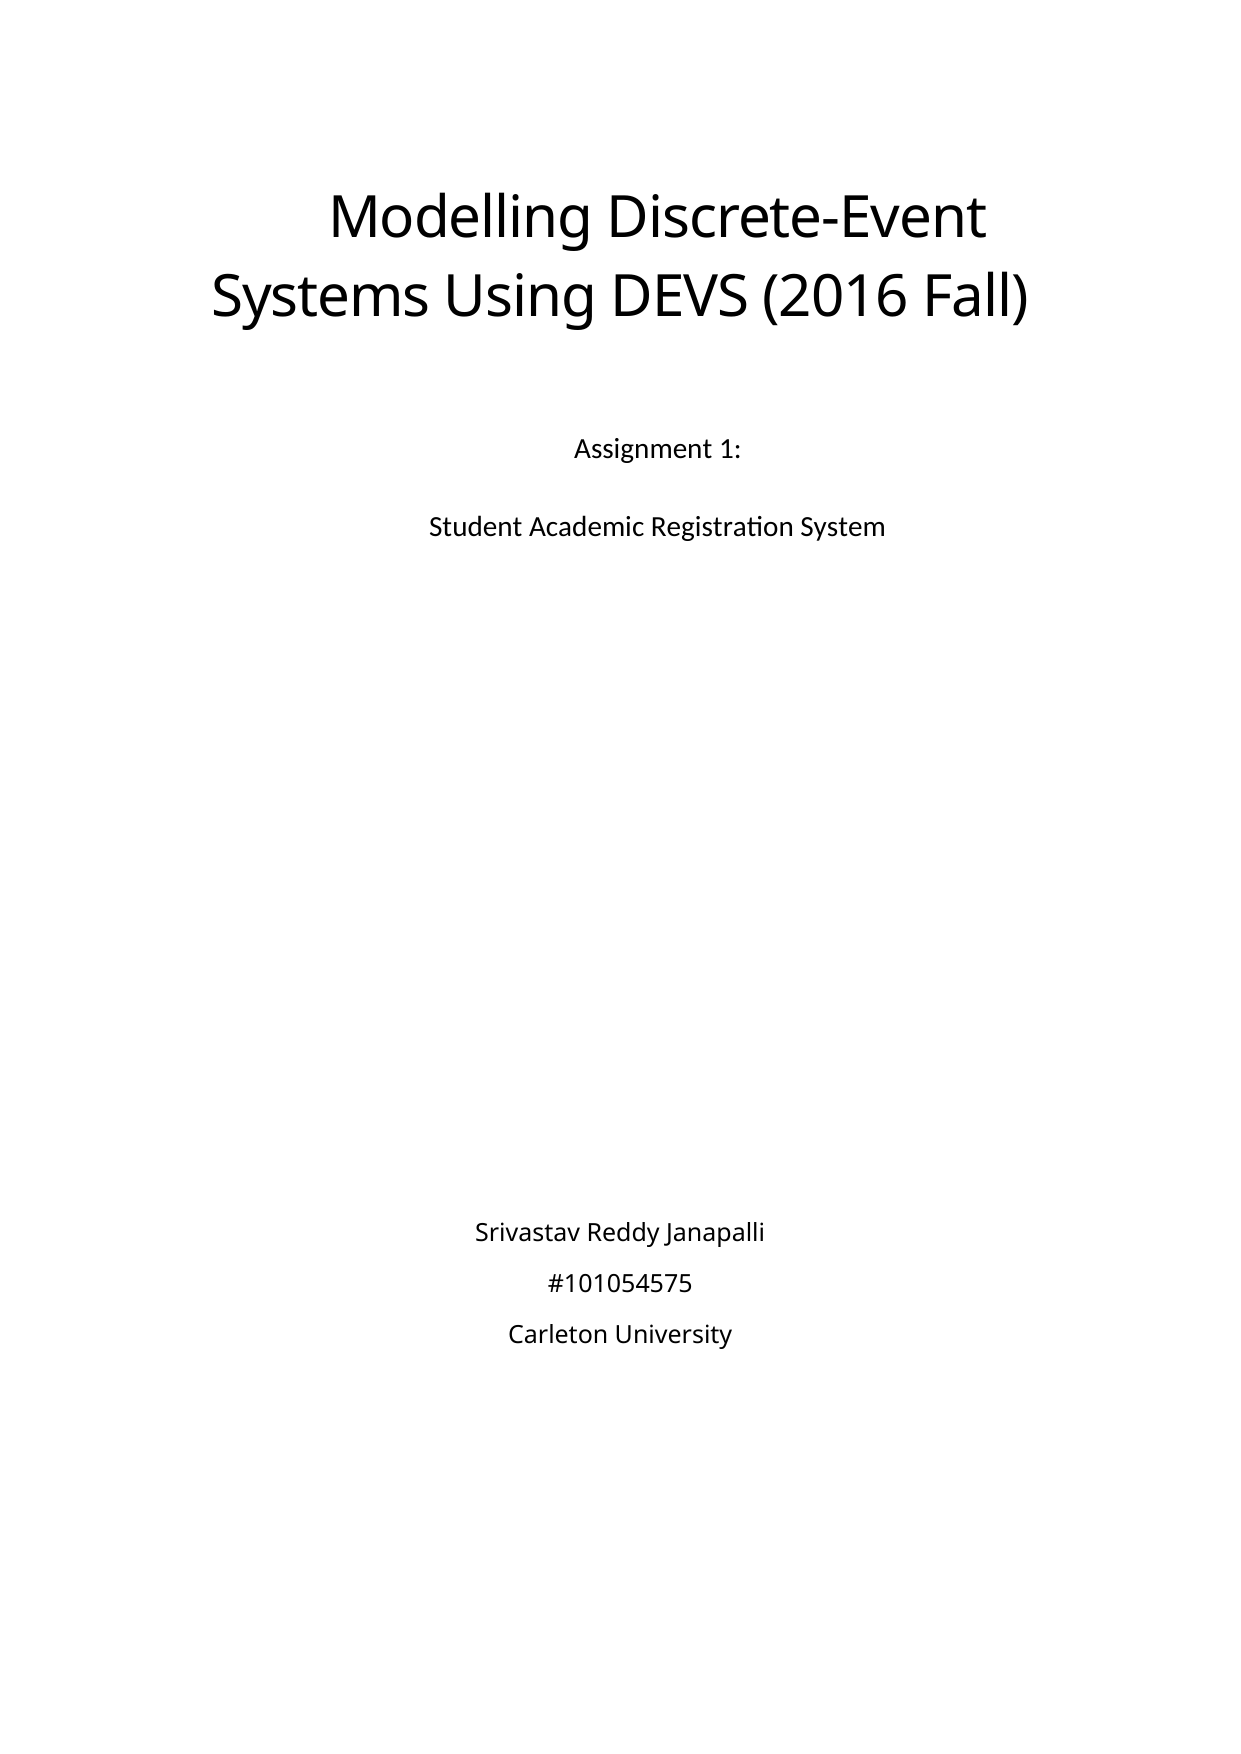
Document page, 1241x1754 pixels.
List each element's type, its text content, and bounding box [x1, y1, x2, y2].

subtitle #101054575 [150, 1266, 1090, 1300]
text Assignment 1: [150, 430, 1090, 465]
subtitle Srivastav Reddy Janapalli [150, 1215, 1090, 1249]
title Modelling Discrete-Event Systems Using DEVS (2016 Fall) [150, 175, 1090, 334]
subtitle Carleton University [150, 1317, 1090, 1351]
text Student Academic Registration System [150, 508, 1090, 544]
